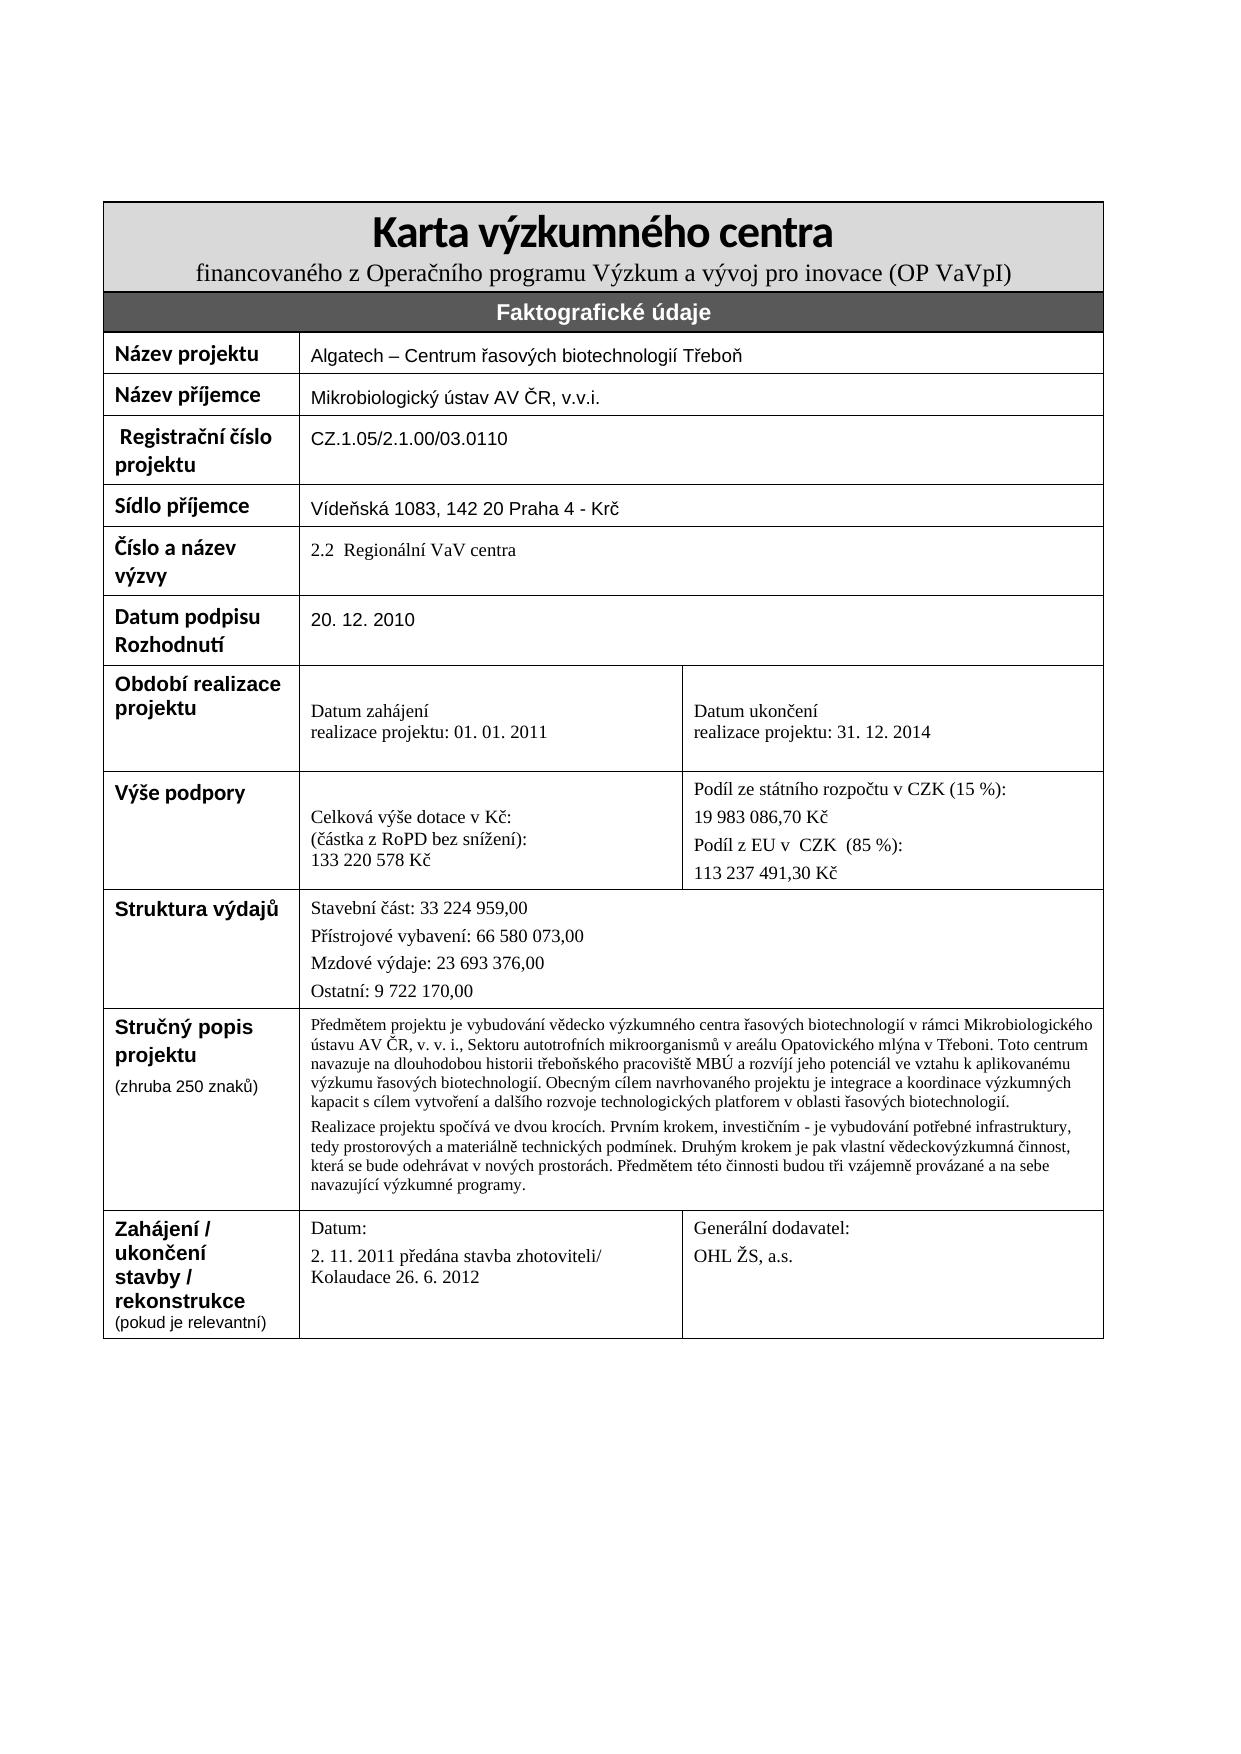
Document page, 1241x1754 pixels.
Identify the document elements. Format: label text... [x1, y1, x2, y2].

table_cell Zahájení / ukončení stavby / rekonstrukce (pokud je relevantní) [104, 1211, 299, 1338]
table_cell Mikrobiologický ústav AV ČR, v.v.i. [300, 374, 1103, 414]
table_cell Datum zahájení realizace projektu: 01. 01. 2011 [300, 666, 682, 771]
table_cell Faktografické údaje [104, 293, 1103, 331]
table_cell Sídlo příjemce [104, 485, 299, 526]
table_cell Podíl ze státního rozpočtu v CZK (15 %): 19 983 086,70 Kč Podíl z EU v CZK (85 %): 113 237 491,30 Kč [683, 772, 1103, 889]
table_header Karta výzkumného centra financovaného z Operačního programu Výzkum a vývoj pro inovace (OP VaVpI) [104, 203, 1103, 291]
table_cell Vídeňská 1083, 142 20 Praha 4 - Krč [300, 485, 1103, 526]
table_cell 20. 12. 2010 [300, 596, 1103, 665]
table_cell Datum ukončení realizace projektu: 31. 12. 2014 [683, 666, 1103, 771]
table_cell Celková výše dotace v Kč: (částka z RoPD bez snížení): 133 220 578 Kč [300, 772, 682, 889]
table_cell CZ.1.05/2.1.00/03.0110 [300, 416, 1103, 484]
table_cell Registrační číslo projektu [104, 416, 299, 484]
table_cell Stavební část: 33 224 959,00 Přístrojové vybavení: 66 580 073,00 Mzdové výdaje: 23 693 376,00 Ostatní: 9 722 170,00 [300, 890, 1103, 1008]
table_cell 2.2 Regionální VaV centra [300, 527, 1103, 595]
table_cell Stručný popis projektu (zhruba 250 znaků) [104, 1009, 299, 1209]
table_cell Datum podpisu Rozhodnutí [104, 596, 299, 665]
table_cell Název příjemce [104, 374, 299, 414]
table_cell Období realizace projektu [104, 666, 299, 771]
table_cell Předmětem projektu je vybudování vědecko výzkumného centra řasových biotechnologií v rámci Mikrobiologického ústavu AV ČR, v. v. i., Sektoru autotrofních mikroorganismů v areálu Opatovického mlýna v Třeboni. Toto centrum navazuje na dlouhodobou historii třeboňského pracoviště MBÚ a rozvíjí jeho potenciál ve vztahu k aplikovanému výzkumu řasových biotechnologií. Obecným cílem navrhovaného projektu je integrace a koordinace výzkumných kapacit s cílem vytvoření a dalšího rozvoje technologických platforem v oblasti řasových biotechnologií. Realizace projektu spočívá ve dvou krocích. Prvním krokem, investičním - je vybudování potřebné infrastruktury, tedy prostorových a materiálně technických podmínek. Druhým krokem je pak vlastní vědeckovýzkumná činnost, která se bude odehrávat v nových prostorách. Předmětem této činnosti budou tři vzájemně provázané a na sebe navazující výzkumné programy. [300, 1009, 1103, 1209]
table_cell Výše podpory [104, 772, 299, 889]
table_cell Číslo a název výzvy [104, 527, 299, 595]
table_cell Datum: 2. 11. 2011 předána stavba zhotoviteli/ Kolaudace 26. 6. 2012 [300, 1211, 682, 1338]
table_cell Struktura výdajů [104, 890, 299, 1008]
table_cell Generální dodavatel: OHL ŽS, a.s. [683, 1211, 1103, 1338]
table_cell Algatech – Centrum řasových biotechnologií Třeboň [300, 333, 1103, 373]
table_cell Název projektu [104, 333, 299, 373]
